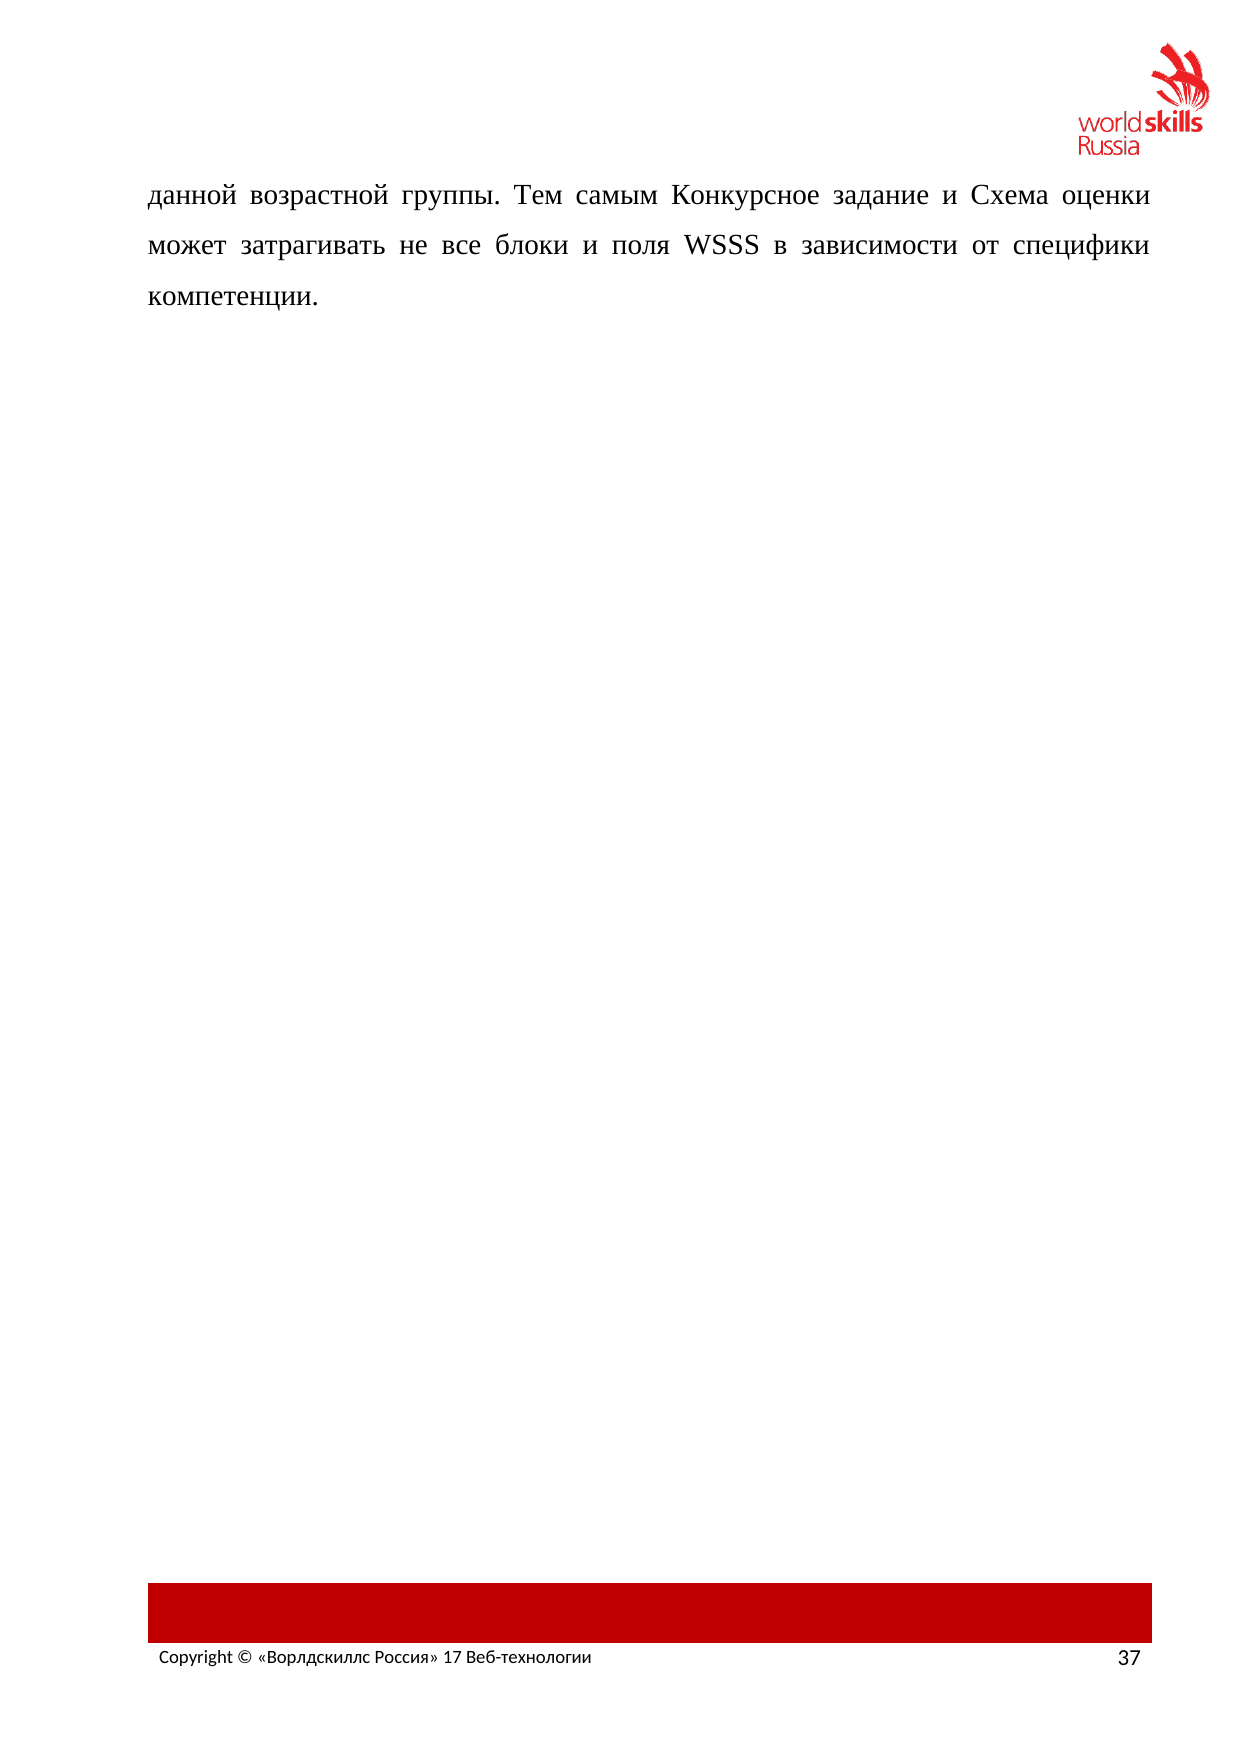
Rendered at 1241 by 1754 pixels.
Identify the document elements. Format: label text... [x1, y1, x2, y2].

picture [1078, 42, 1235, 155]
